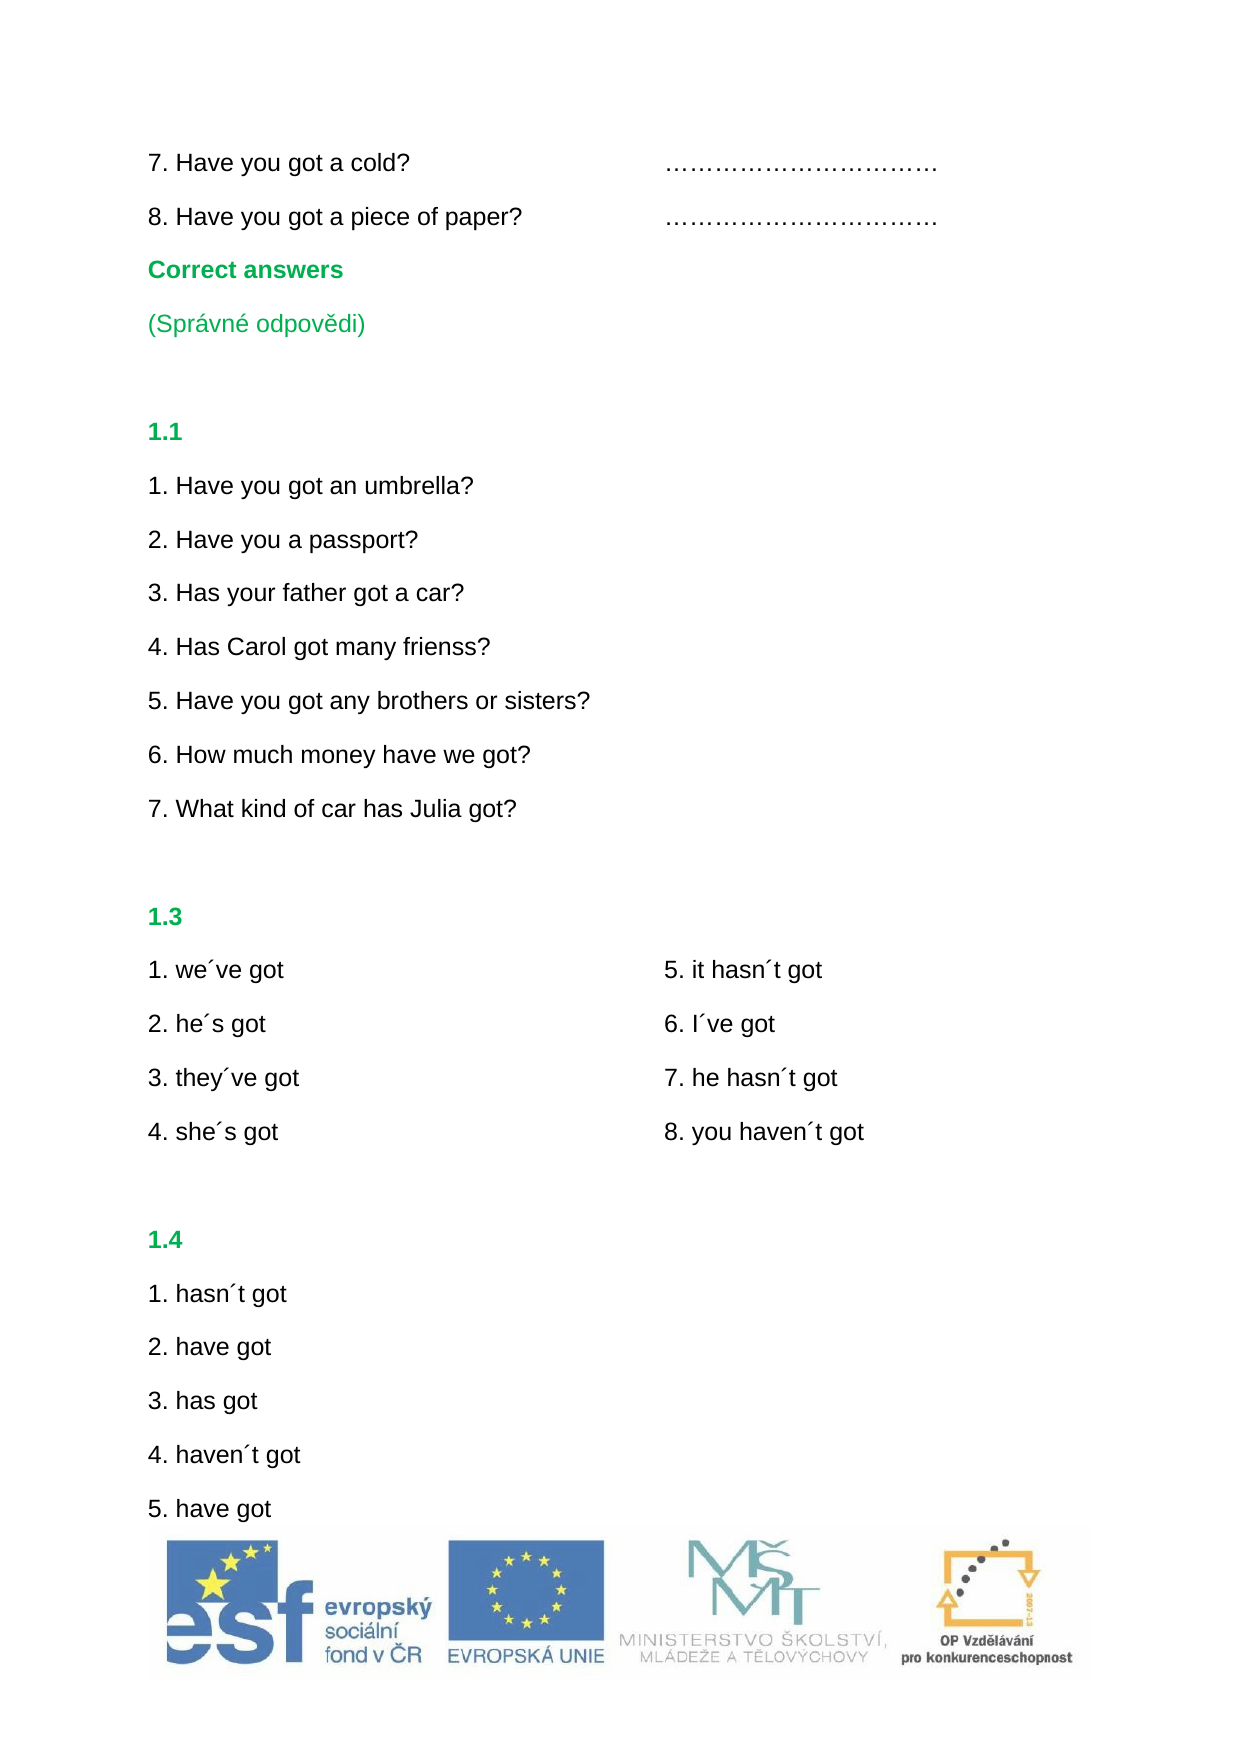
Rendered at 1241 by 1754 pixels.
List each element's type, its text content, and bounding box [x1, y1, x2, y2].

text 3. has got [148, 1386, 1093, 1415]
text 1. hasn´t got [148, 1278, 1093, 1307]
text 4. Has Carol got many frienss? [148, 632, 1093, 661]
text 1.1 [148, 417, 1093, 446]
text 5. have got [148, 1494, 1093, 1523]
text 3. they´ve got 7. he hasn´t got [148, 1063, 1093, 1092]
text 1.3 [148, 902, 1093, 930]
text 1. Have you got an umbrella? [148, 471, 1093, 499]
text 7. What kind of car has Julia got? [148, 794, 1093, 823]
text 6. How much money have we got? [148, 740, 1093, 769]
text 2. have got [148, 1332, 1093, 1361]
text 3. Has your father got a car? [148, 578, 1093, 607]
text 4. haven´t got [148, 1440, 1093, 1469]
text 2. he´s got 6. I´ve got [148, 1009, 1093, 1038]
text 7. Have you got a cold? …………………………… [148, 148, 1093, 176]
text 5. Have you got any brothers or sisters? [148, 686, 1093, 715]
text 2. Have you a passport? [148, 524, 1093, 553]
text 4. she´s got 8. you haven´t got [148, 1117, 1093, 1146]
text Correct answers [148, 255, 1093, 284]
text (Správné odpovědi) [148, 309, 1093, 338]
text 1.4 [148, 1225, 1093, 1253]
text 8. Have you got a piece of paper? …………………………… [148, 201, 1093, 230]
picture [147, 1525, 1093, 1681]
text 1. we´ve got 5. it hasn´t got [148, 955, 1093, 984]
